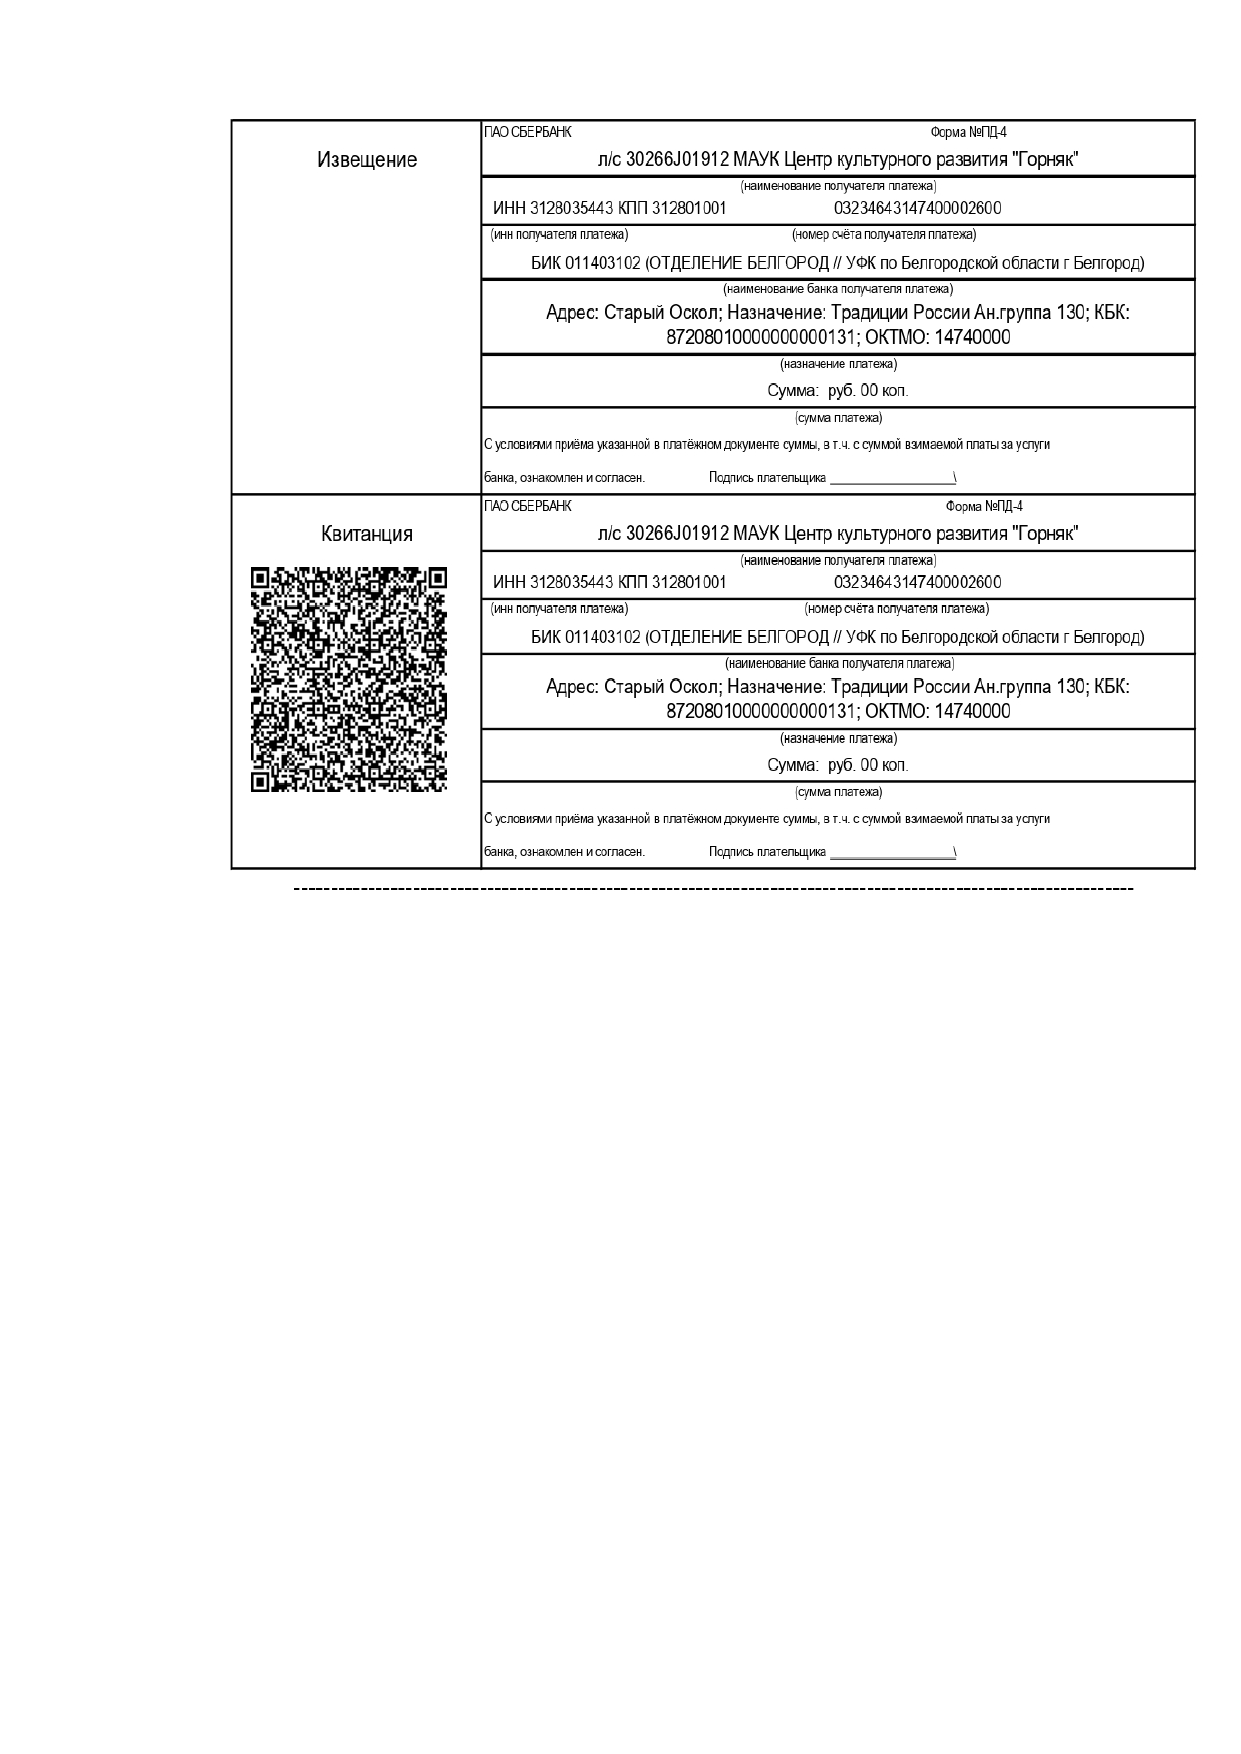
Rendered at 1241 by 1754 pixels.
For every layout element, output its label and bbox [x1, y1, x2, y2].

picture [177, 88, 1241, 1636]
